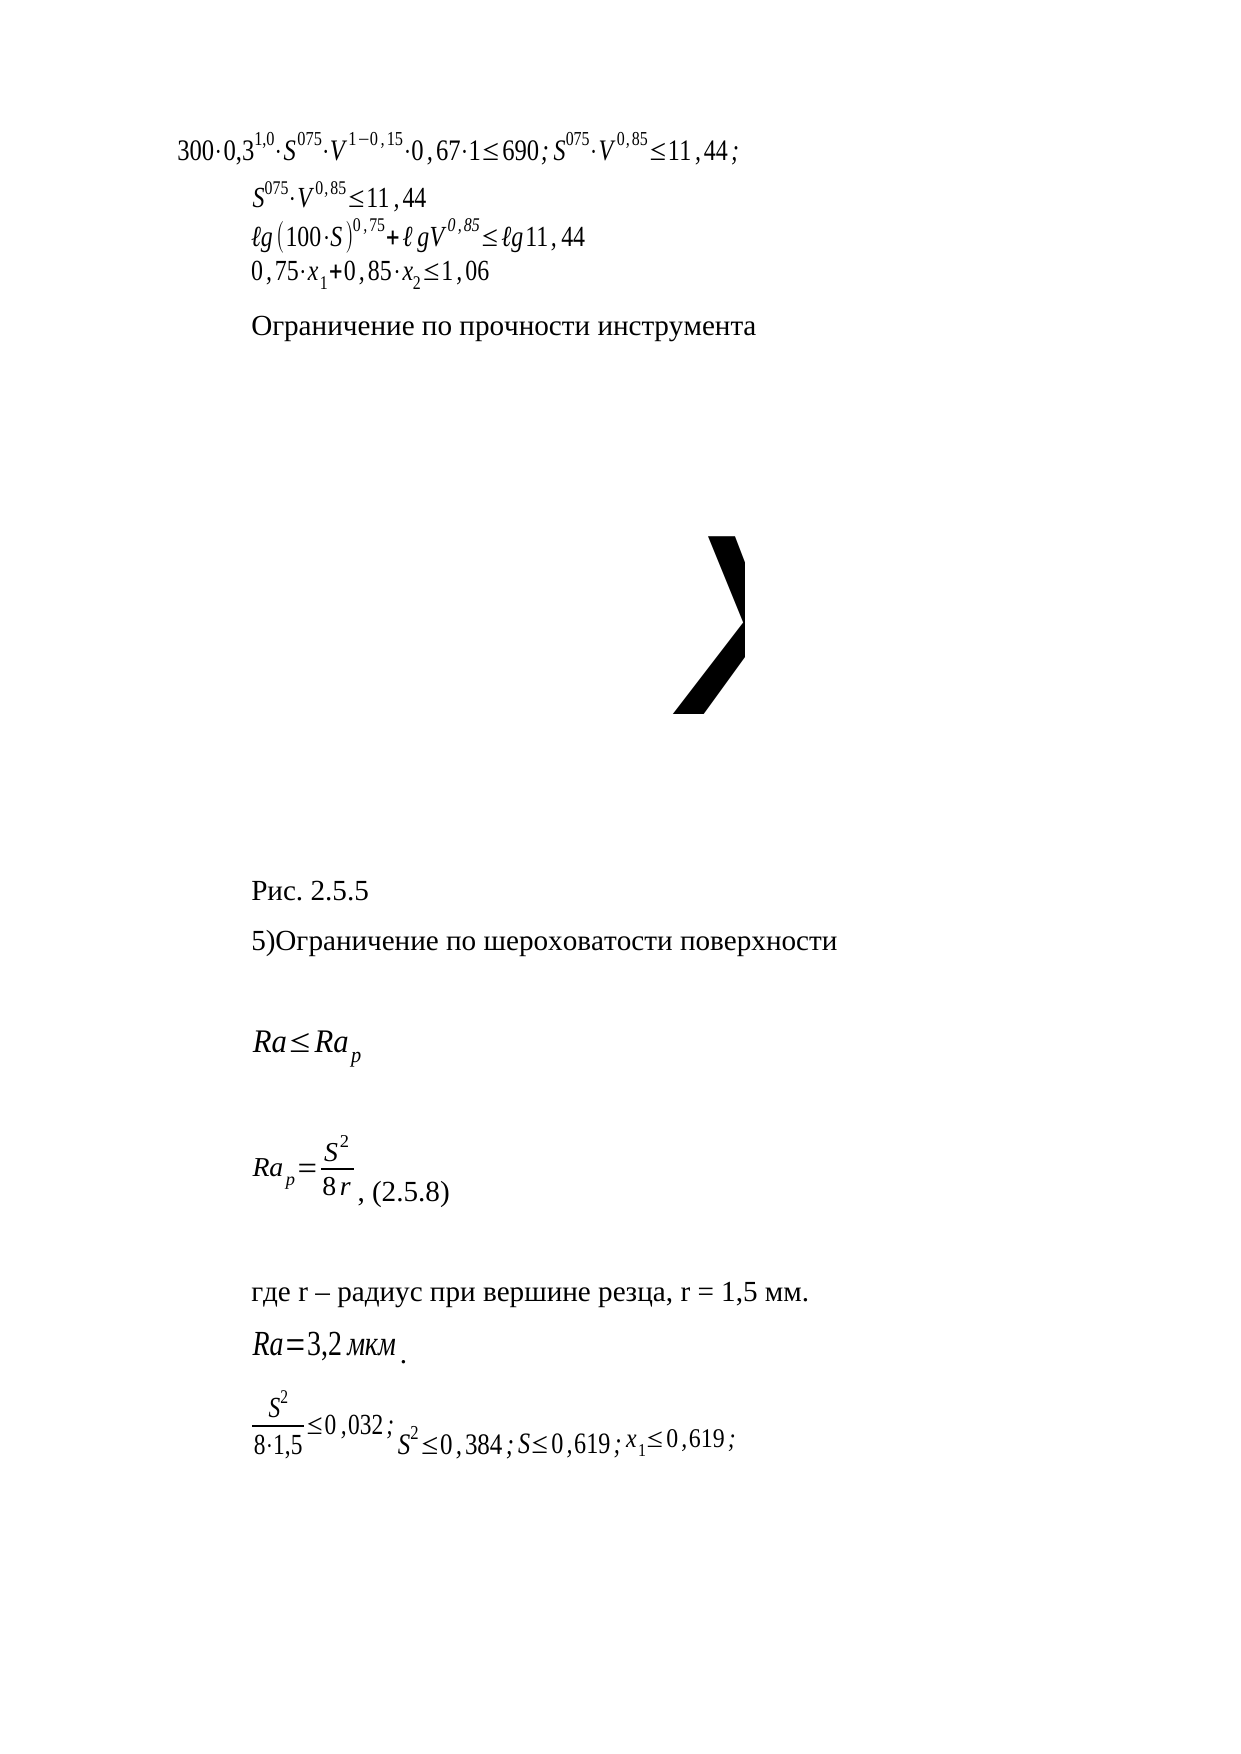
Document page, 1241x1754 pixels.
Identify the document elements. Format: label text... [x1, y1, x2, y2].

text 5)Ограничение по шероховатости поверхности [177, 923, 1152, 957]
text . [177, 1324, 1152, 1370]
text где r – радиус при вершине резца, r = 1,5 мм. [177, 1274, 1152, 1308]
subtitle Ограничение по прочности инструмента [177, 308, 1152, 342]
text , (2.5.8) [177, 1132, 1152, 1207]
text Рис. 2.5.5 [177, 873, 1152, 906]
